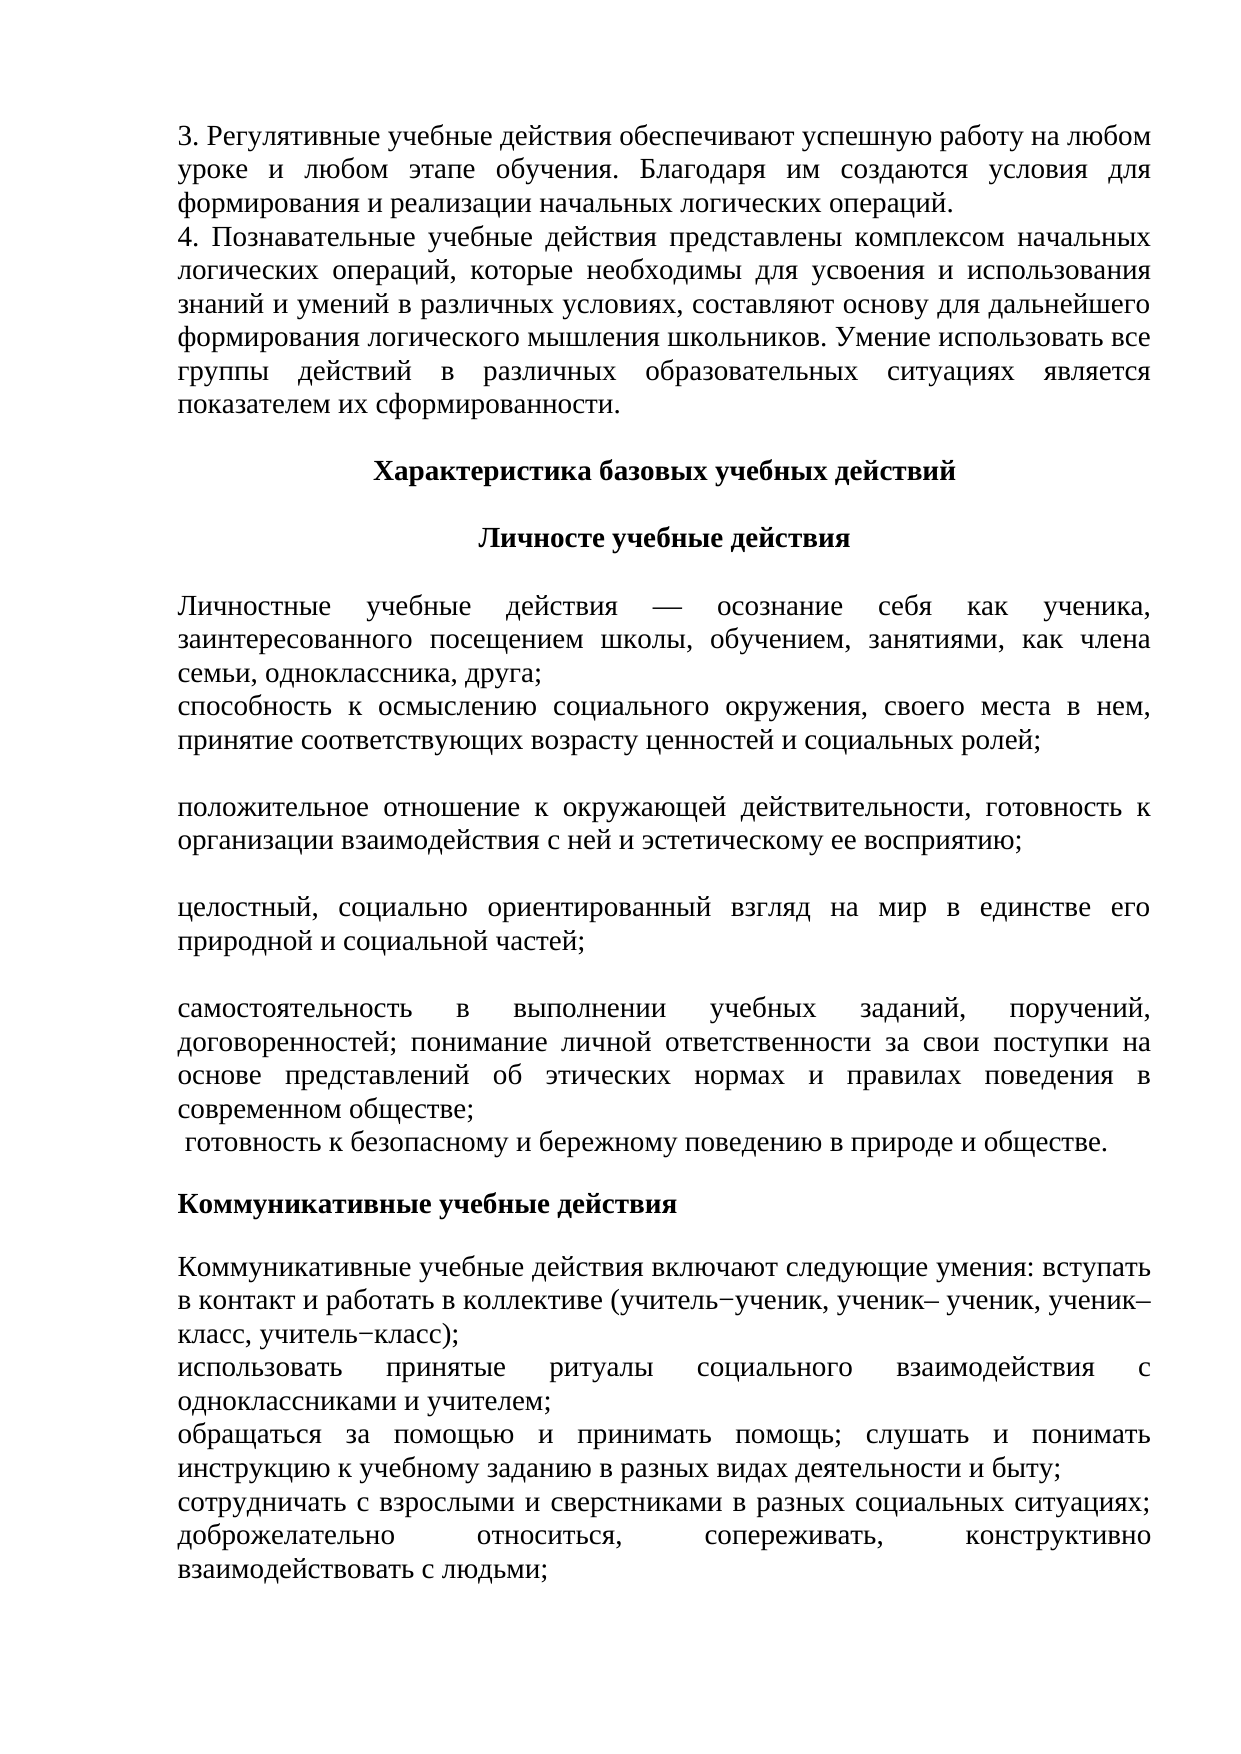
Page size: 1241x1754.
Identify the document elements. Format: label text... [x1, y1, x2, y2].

text способность к осмыслению социального окружения, своего места в нем, принятие соответствующих возрасту ценностей и социальных ролей; [177, 688, 1152, 755]
text положительное отношение к окружающей действительности, готовность к организации взаимодействия с ней и эстетическому ее восприятию; [177, 789, 1152, 856]
text сотрудничать с взрослыми и сверстниками в разных социальных ситуациях; доброжелательно относиться, сопереживать, конструктивно взаимодействовать с людьми; [177, 1484, 1152, 1584]
text Личностные учебные действия ― осознание себя как ученика, заинтересованного посещением школы, обучением, занятиями, как члена семьи, одноклассника, друга; [177, 588, 1152, 688]
text обращаться за помощью и принимать помощь; слушать и понимать инструкцию к учебному заданию в разных видах деятельности и быту; [177, 1417, 1152, 1484]
text Коммуникативные учебные действия включают следующие умения: вступать в контакт и работать в коллективе (учитель−ученик, ученик– ученик, ученик–класс, учитель−класс); [177, 1249, 1152, 1349]
text Характеристика базовых учебных действий [177, 453, 1152, 487]
text Коммуникативные учебные действия [177, 1187, 1152, 1220]
text готовность к безопасному и бережному поведению в природе и обществе. [177, 1124, 1152, 1158]
text самостоятельность в выполнении учебных заданий, поручений, договоренностей; понимание личной ответственности за свои поступки на основе представлений об этических нормах и правилах поведения в современном обществе; [177, 990, 1152, 1124]
text 3. Регулятивные учебные действия обеспечивают успешную работу на любом уроке и любом этапе обучения. Благодаря им создаются условия для формирования и реализации начальных логических операций. [177, 118, 1152, 219]
text использовать принятые ритуалы социального взаимодействия с одноклассниками и учителем; [177, 1349, 1152, 1417]
text Личносте учебные действия [177, 521, 1152, 554]
text целостный, социально ориентированный взгляд на мир в единстве его природной и социальной частей; [177, 889, 1152, 957]
text 4. Познавательные учебные действия представлены комплексом начальных логических операций, которые необходимы для усвоения и использования знаний и умений в различных условиях, составляют основу для дальнейшего формирования логического мышления школьников. Умение использовать все группы действий в различных образовательных ситуациях является показателем их сформированности. [177, 219, 1152, 420]
